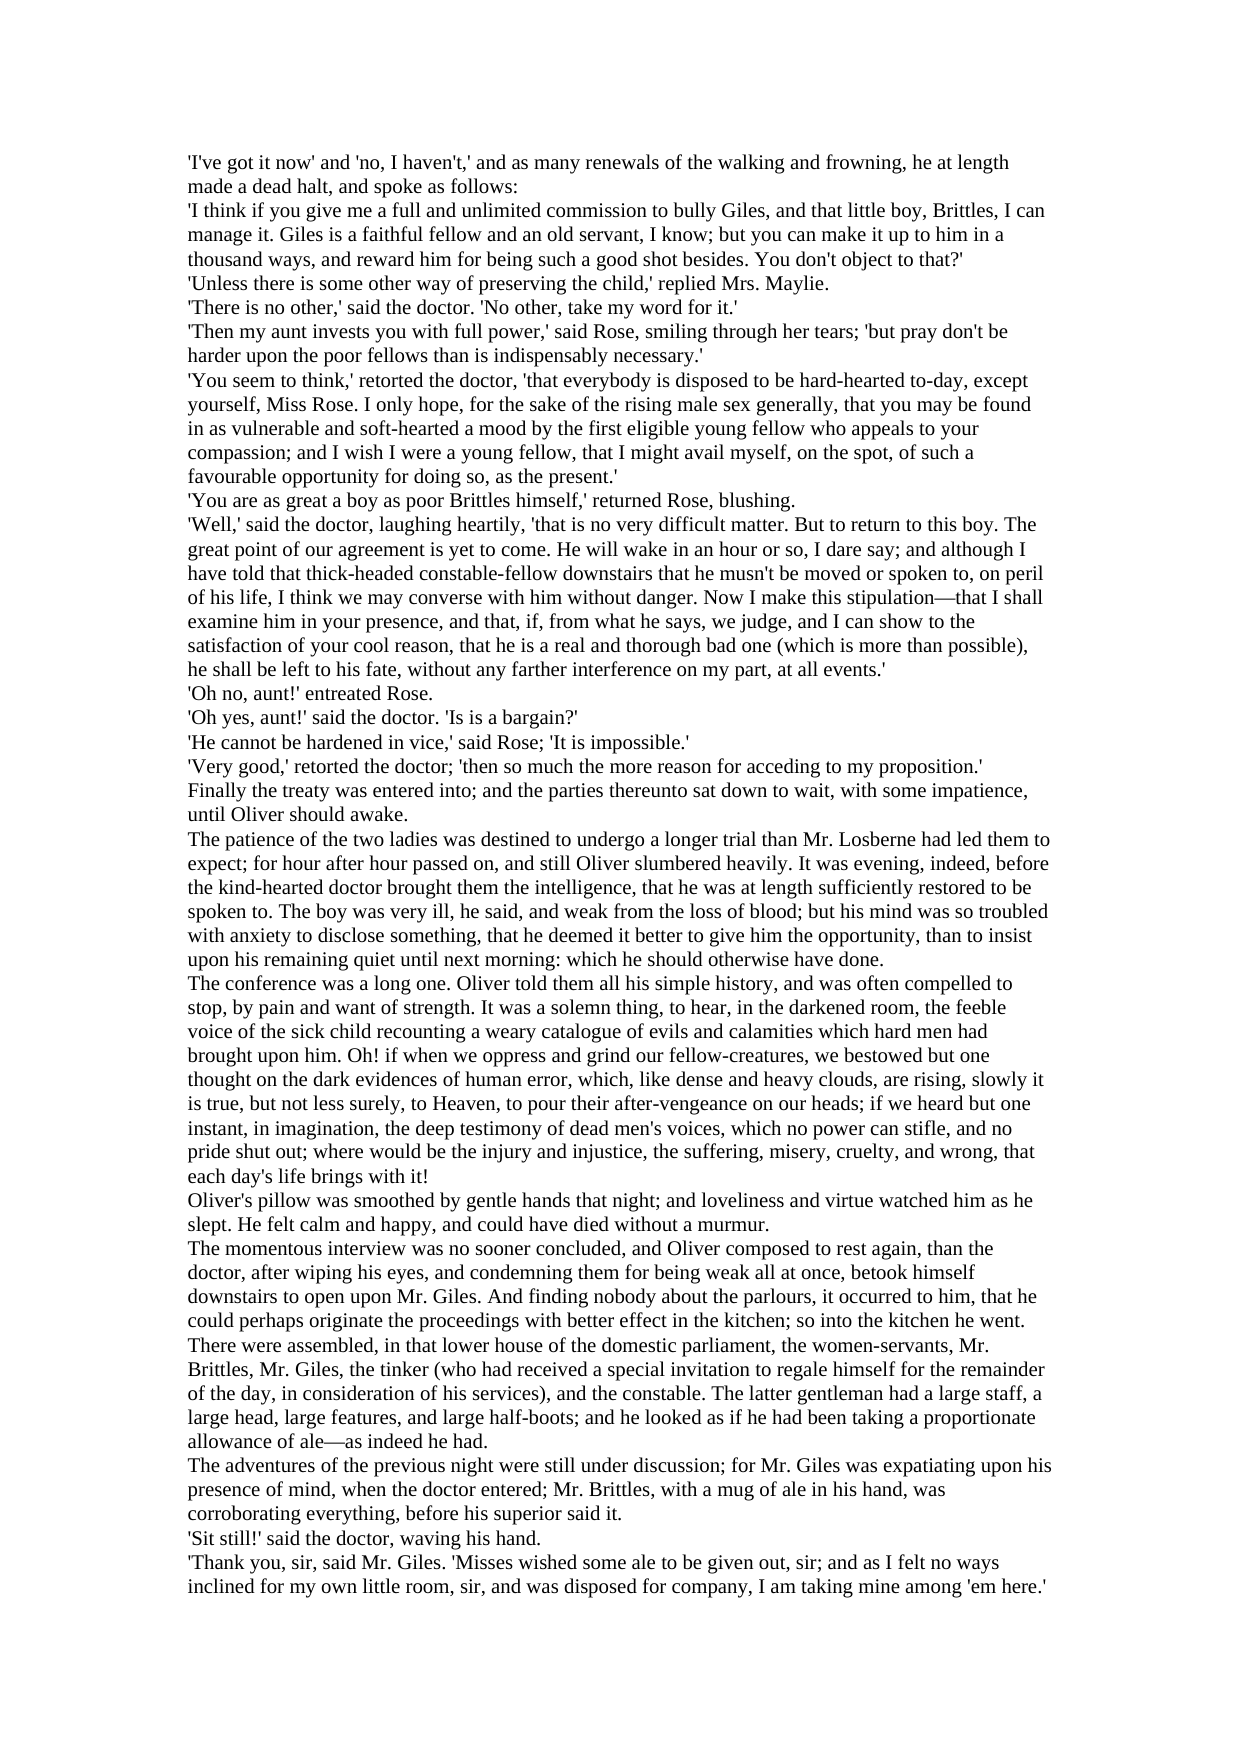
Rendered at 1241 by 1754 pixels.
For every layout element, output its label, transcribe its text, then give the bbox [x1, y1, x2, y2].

text 'Sit still!' said the doctor, waving his hand. [187, 1526, 1053, 1549]
text 'He cannot be hardened in vice,' said Rose; 'It is impossible.' [187, 729, 1053, 754]
text 'Thank you, sir, said Mr. Giles. 'Misses wished some ale to be given out, sir; and as I felt no ways inclined for my own little room, sir, and was disposed for company, I am taking mine among 'em here.' [187, 1550, 1053, 1598]
text 'Unless there is some other way of preserving the child,' replied Mrs. Maylie. [187, 271, 1053, 295]
text 'Very good,' retorted the doctor; 'then so much the more reason for acceding to my proposition.' [187, 754, 1053, 778]
text 'There is no other,' said the doctor. 'No other, take my word for it.' [187, 295, 1053, 319]
text The adventures of the previous night were still under discussion; for Mr. Giles was expatiating upon his presence of mind, when the doctor entered; Mr. Brittles, with a mug of ale in his hand, was corroborating everything, before his superior said it. [187, 1453, 1053, 1525]
text 'Oh yes, aunt!' said the doctor. 'Is is a bargain?' [187, 705, 1053, 729]
text The momentous interview was no sooner concluded, and Oliver composed to rest again, than the doctor, after wiping his eyes, and condemning them for being weak all at once, betook himself downstairs to open upon Mr. Giles. And finding nobody about the parlours, it occurred to him, that he could perhaps originate the proceedings with better effect in the kitchen; so into the kitchen he went. [187, 1236, 1053, 1332]
text The conference was a long one. Oliver told them all his simple history, and was often compelled to stop, by pain and want of strength. It was a solemn thing, to hear, in the darkened room, the feeble voice of the sick child recounting a weary catalogue of evils and calamities which hard men had brought upon him. Oh! if when we oppress and grind our fellow-creatures, we bestowed but one thought on the dark evidences of human error, which, like dense and heavy clouds, are rising, slowly it is true, but not less surely, to Heaven, to pour their after-vengeance on our heads; if we heard but one instant, in imagination, the deep testimony of dead men's voices, which no power can stifle, and no pride shut out; where would be the injury and injustice, the suffering, misery, cruelty, and wrong, that each day's life brings with it! [187, 971, 1053, 1188]
text 'I think if you give me a full and unlimited commission to bully Giles, and that little boy, Brittles, I can manage it. Giles is a faithful fellow and an old servant, I know; but you can make it up to him in a thousand ways, and reward him for being such a good shot besides. You don't object to that?' [187, 198, 1053, 271]
text 'You are as great a boy as poor Brittles himself,' returned Rose, blushing. [187, 488, 1053, 512]
text Oliver's pillow was smoothed by gentle hands that night; and loveliness and virtue watched him as he slept. He felt calm and happy, and could have died without a murmur. [187, 1188, 1053, 1236]
text The patience of the two ladies was destined to undergo a longer trial than Mr. Losberne had led them to expect; for hour after hour passed on, and still Oliver slumbered heavily. It was evening, indeed, before the kind-hearted doctor brought them the intelligence, that he was at length sufficiently restored to be spoken to. The boy was very ill, he said, and weak from the loss of blood; but his mind was so troubled with anxiety to disclose something, that he deemed it better to give him the opportunity, than to insist upon his remaining quiet until next morning: which he should otherwise have done. [187, 826, 1053, 971]
text 'You seem to think,' retorted the doctor, 'that everybody is disposed to be hard-hearted to-day, except yourself, Miss Rose. I only hope, for the sake of the rising male sex generally, that you may be found in as vulnerable and soft-hearted a mood by the first eligible young fellow who appeals to your compassion; and I wish I were a young fellow, that I might avail myself, on the spot, of such a favourable opportunity for doing so, as the present.' [187, 368, 1053, 488]
text 'Then my aunt invests you with full power,' said Rose, smiling through her tears; 'but pray don't be harder upon the poor fellows than is indispensably necessary.' [187, 319, 1053, 367]
text 'Oh no, aunt!' entreated Rose. [187, 681, 1053, 705]
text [187, 150, 1053, 198]
text There were assembled, in that lower house of the domestic parliament, the women-servants, Mr. Brittles, Mr. Giles, the tinker (who had received a special invitation to regale himself for the remainder of the day, in consideration of his services), and the constable. The latter gentleman had a large staff, a large head, large features, and large half-boots; and he looked as if he had been taking a proportionate allowance of ale—as indeed he had. [187, 1333, 1053, 1453]
text Finally the treaty was entered into; and the parties thereunto sat down to wait, with some impatience, until Oliver should awake. [187, 778, 1053, 826]
text 'Well,' said the doctor, laughing heartily, 'that is no very difficult matter. But to return to this boy. The great point of our agreement is yet to come. He will wake in an hour or so, I dare say; and although I have told that thick-headed constable-fellow downstairs that he musn't be moved or spoken to, on peril of his life, I think we may converse with him without danger. Now I make this stipulation—that I shall examine him in your presence, and that, if, from what he says, we judge, and I can show to the satisfaction of your cool reason, that he is a real and thorough bad one (which is more than possible), he shall be left to his fate, without any farther interference on my part, at all events.' [187, 512, 1053, 681]
